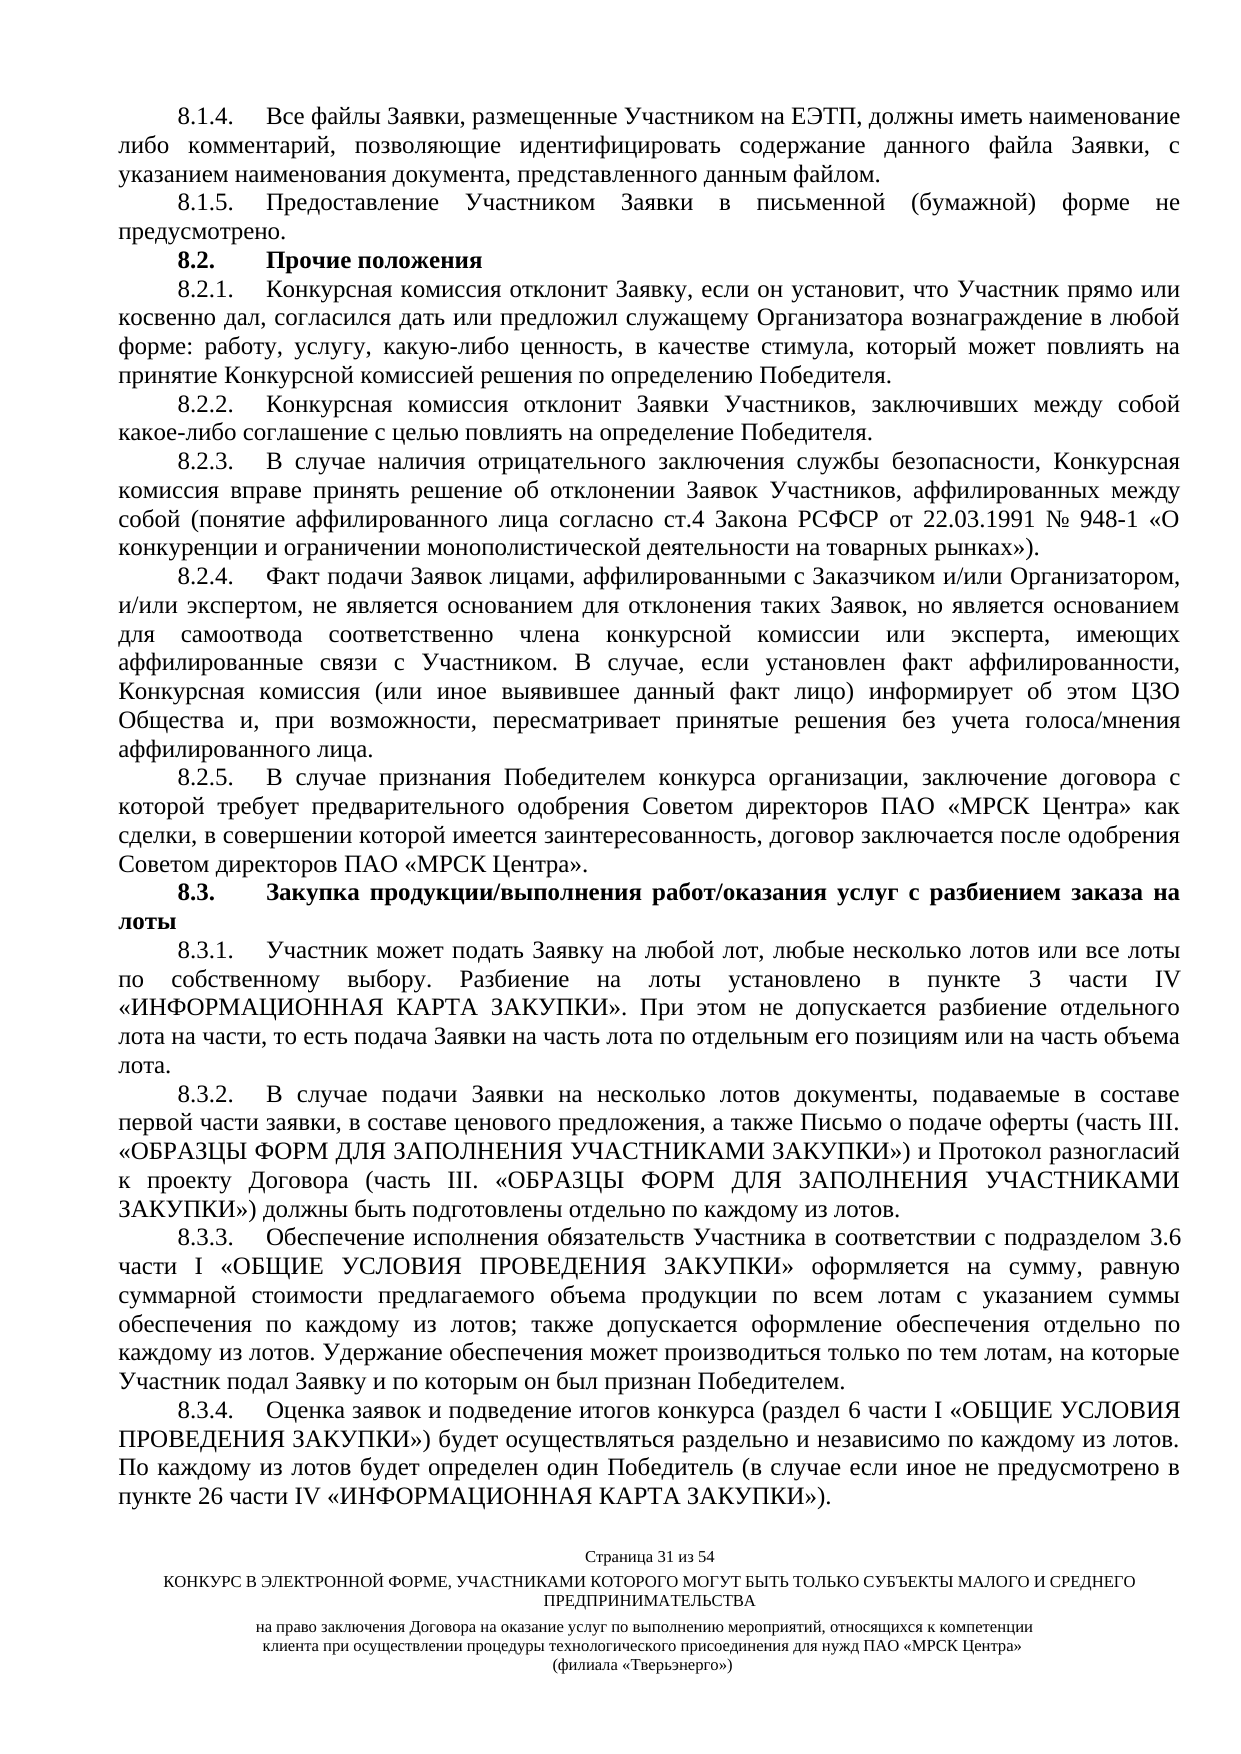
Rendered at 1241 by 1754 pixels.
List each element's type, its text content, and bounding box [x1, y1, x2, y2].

subtitle Оценка заявок и подведение итогов конкурса (раздел 6 части I «ОБЩИЕ УСЛОВИЯ ПРОВЕДЕНИЯ ЗАКУПКИ») будет осуществляться раздельно и независимо по каждому из лотов. По каждому из лотов будет определен один Победитель (в случае если иное не предусмотрено в пункте 26 части IV «ИНФОРМАЦИОННАЯ КАРТА ЗАКУПКИ»). [118, 1395, 1181, 1510]
subtitle Конкурсная комиссия отклонит Заявки Участников, заключивших между собой какое-либо соглашение с целью повлиять на определение Победителя. [118, 389, 1181, 446]
subtitle Предоставление Участником Заявки в письменной (бумажной) форме не предусмотрено. [118, 187, 1181, 245]
subtitle Факт подачи Заявок лицами, аффилированными с Заказчиком и/или Организатором, и/или экспертом, не является основанием для отклонения таких Заявок, но является основанием для самоотвода соответственно члена конкурсной комиссии или эксперта, имеющих аффилированные связи с Участником. В случае, если установлен факт аффилированности, Конкурсная комиссия (или иное выявившее данный факт лицо) информирует об этом ЦЗО Общества и, при возможности, пересматривает принятые решения без учета голоса/мнения аффилированного лица. [118, 561, 1181, 762]
subtitle Участник может подать Заявку на любой лот, любые несколько лотов или все лоты по собственному выбору. Разбиение на лоты установлено в пункте 3 части IV «ИНФОРМАЦИОННАЯ КАРТА ЗАКУПКИ». При этом не допускается разбиение отдельного лота на части, то есть подача Заявки на часть лота по отдельным его позициям или на часть объема лота. [118, 935, 1181, 1079]
subtitle Конкурсная комиссия отклонит Заявку, если он установит, что Участник прямо или косвенно дал, согласился дать или предложил служащему Организатора вознаграждение в любой форме: работу, услугу, какую-либо ценность, в качестве стимула, который может повлиять на принятие Конкурсной комиссией решения по определению Победителя. [118, 274, 1181, 389]
subtitle Все файлы Заявки, размещенные Участником на ЕЭТП, должны иметь наименование либо комментарий, позволяющие идентифицировать содержание данного файла Заявки, с указанием наименования документа, представленного данным файлом. [118, 101, 1181, 187]
subtitle Закупка продукции/выполнения работ/оказания услуг с разбиением заказа на лоты [118, 877, 1181, 935]
subtitle Обеспечение исполнения обязательств Участника в соответствии с подразделом 3.6 части I «ОБЩИЕ УСЛОВИЯ ПРОВЕДЕНИЯ ЗАКУПКИ» оформляется на сумму, равную суммарной стоимости предлагаемого объема продукции по всем лотам с указанием суммы обеспечения по каждому из лотов; также допускается оформление обеспечения отдельно по каждому из лотов. Удержание обеспечения может производиться только по тем лотам, на которые Участник подал Заявку и по которым он был признан Победителем. [118, 1222, 1181, 1395]
subtitle В случае наличия отрицательного заключения службы безопасности, Конкурсная комиссия вправе принять решение об отклонении Заявок Участников, аффилированных между собой (понятие аффилированного лица согласно ст.4 Закона РСФСР от 22.03.1991 № 948-1 «О конкуренции и ограничении монополистической деятельности на товарных рынках»). [118, 446, 1181, 561]
subtitle Прочие положения [118, 245, 1181, 274]
subtitle В случае признания Победителем конкурса организации, заключение договора с которой требует предварительного одобрения Советом директоров ПАО «МРСК Центра» как сделки, в совершении которой имеется заинтересованность, договор заключается после одобрения Советом директоров ПАО «МРСК Центра». [118, 762, 1181, 877]
subtitle В случае подачи Заявки на несколько лотов документы, подаваемые в составе первой части заявки, в составе ценового предложения, а также Письмо о подаче оферты (часть III. «ОБРАЗЦЫ ФОРМ ДЛЯ ЗАПОЛНЕНИЯ УЧАСТНИКАМИ ЗАКУПКИ») и Протокол разногласий к проекту Договора (часть III. «ОБРАЗЦЫ ФОРМ ДЛЯ ЗАПОЛНЕНИЯ УЧАСТНИКАМИ ЗАКУПКИ») должны быть подготовлены отдельно по каждому из лотов. [118, 1079, 1181, 1222]
